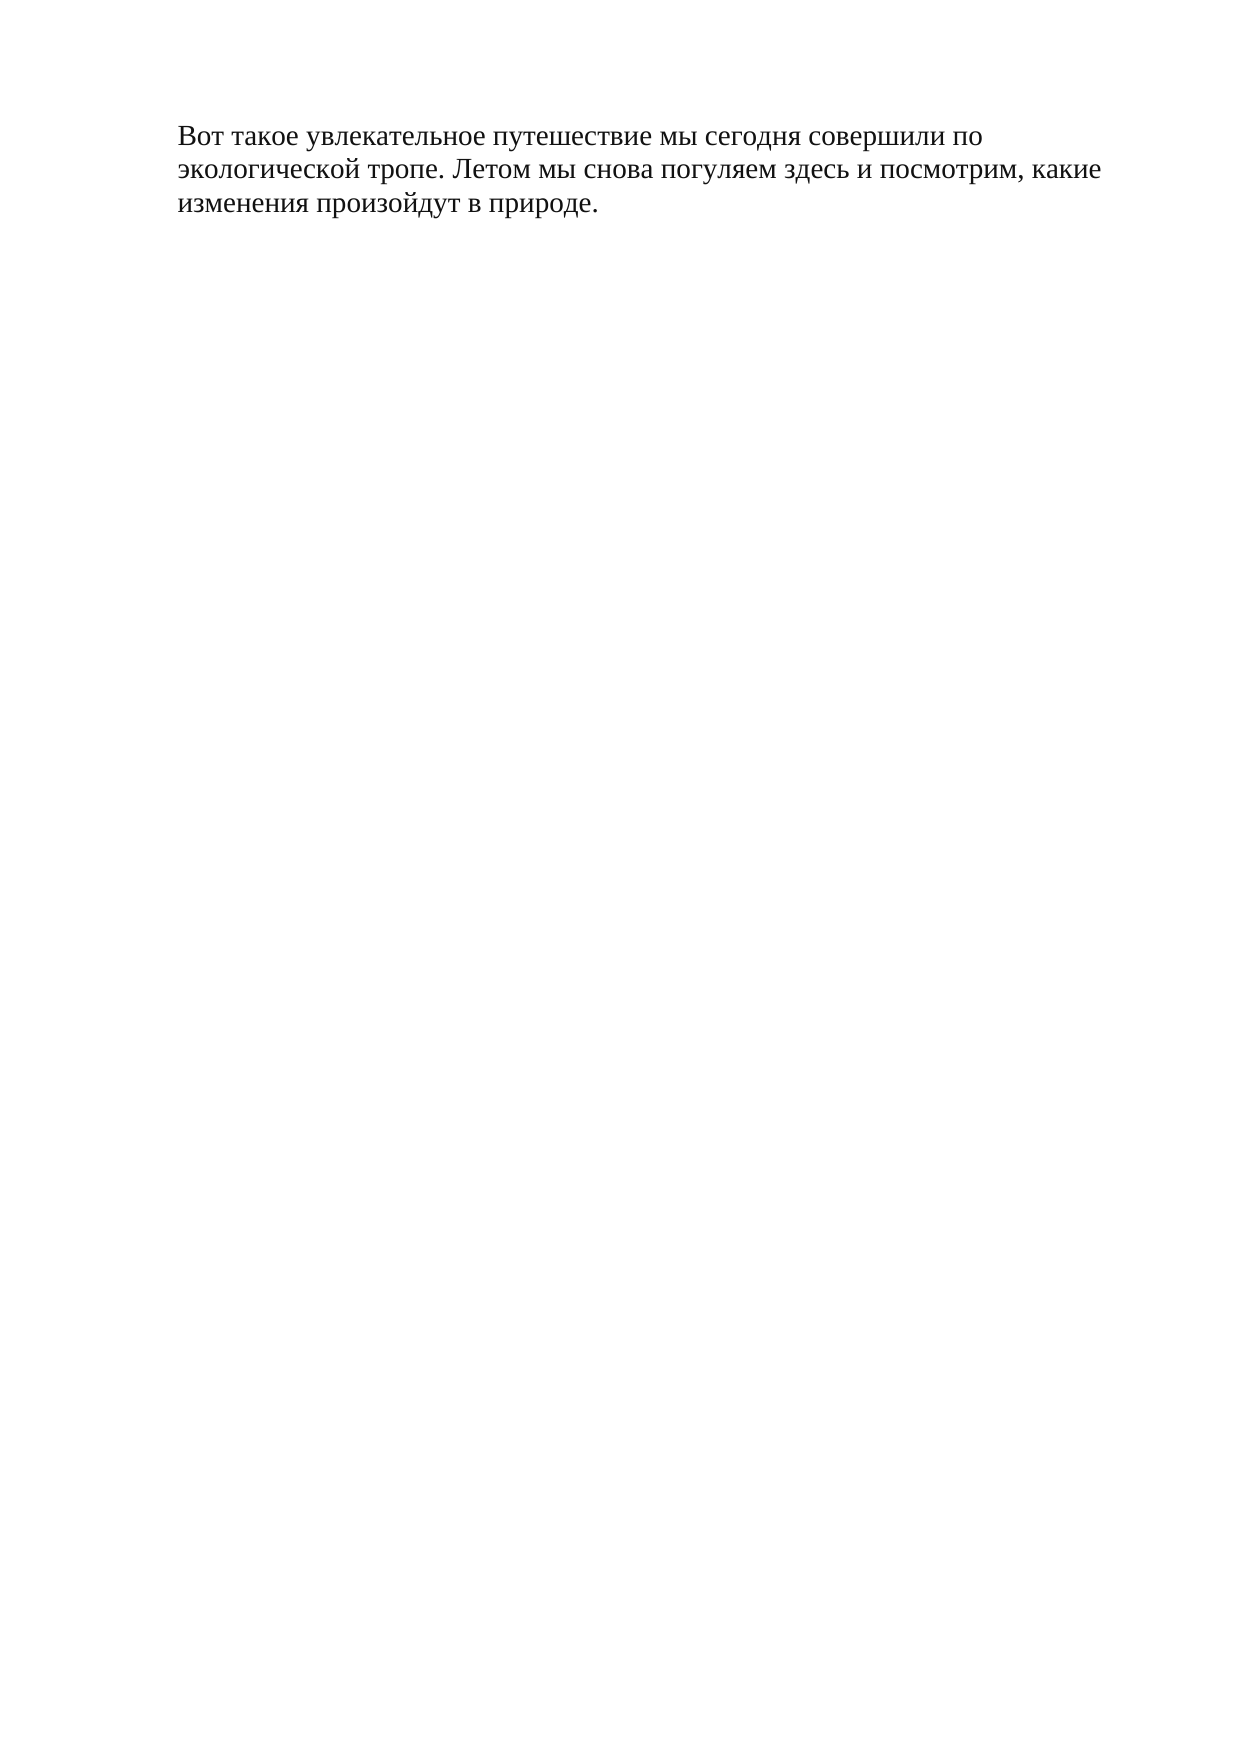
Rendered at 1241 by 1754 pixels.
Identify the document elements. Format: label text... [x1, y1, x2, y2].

text Вот такое увлекательное путешествие мы сегодня совершили по экологической тропе. Летом мы снова погуляем здесь и посмотрим, какие изменения произойдут в природе. [177, 118, 1152, 219]
